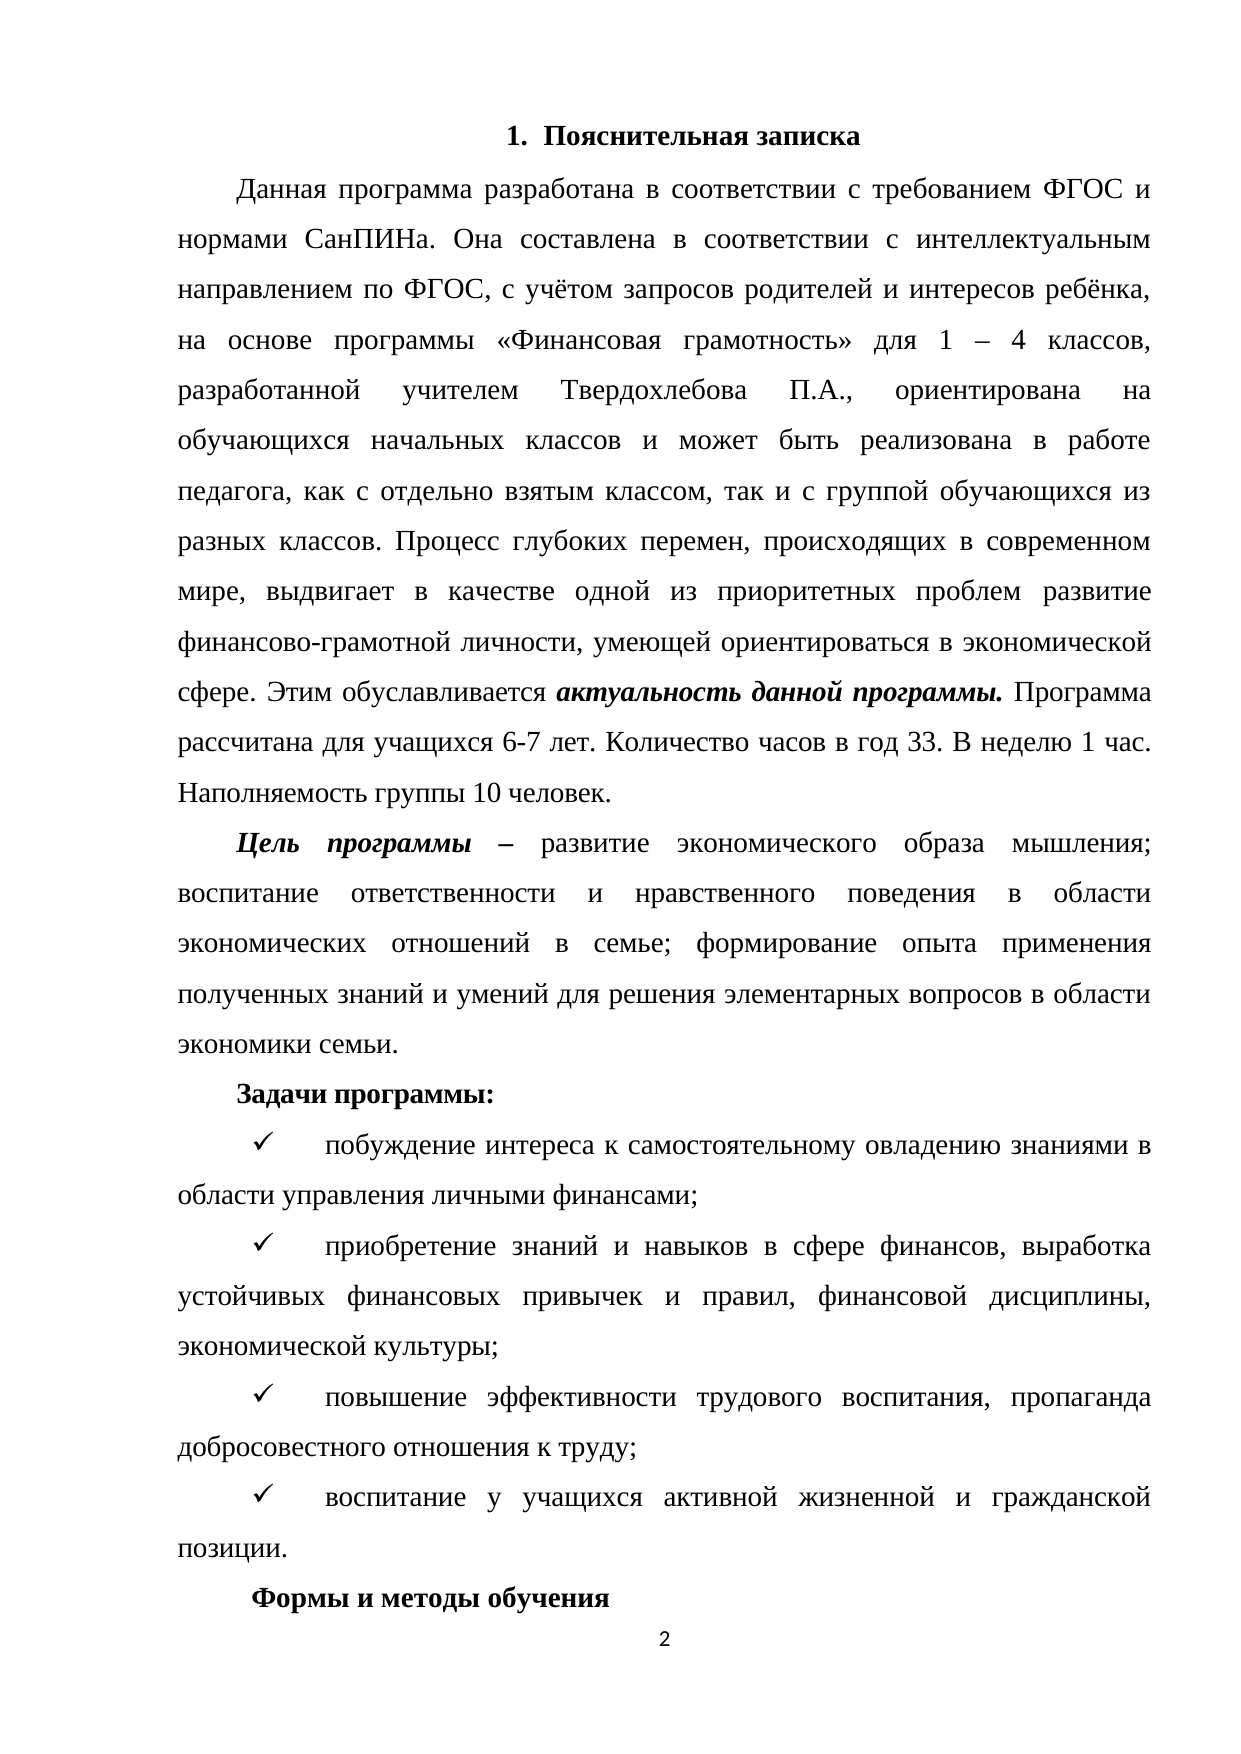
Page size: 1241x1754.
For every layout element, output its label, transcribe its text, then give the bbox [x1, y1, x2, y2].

list приобретение знаний и навыков в сфере финансов, выработка устойчивых финансовых привычек и правил, финансовой дисциплины, экономической культуры; [177, 1228, 1152, 1362]
list Формы и методы обучения [251, 1580, 1152, 1614]
text Данная программа разработана в соответствии с требованием ФГОС и нормами СанПИНа. Она составлена в соответствии с интеллектуальным направлением по ФГОС, с учётом запросов родителей и интересов ребёнка, на основе программы «Финансовая грамотность» для 1 – 4 классов, разработанной учителем Твердохлебова П.А., ориентирована на обучающихся начальных классов и может быть реализована в работе педагога, как с отдельно взятым классом, так и с группой обучающихся из разных классов. Процесс глубоких перемен, происходящих в современном мире, выдвигает в качестве одной из приоритетных проблем развитие финансово-грамотной личности, умеющей ориентироваться в экономической сфере. Этим обуславливается актуальность данной программы. Программа рассчитана для учащихся 6-7 лет. Количество часов в год 33. В неделю 1 час. Наполняемость группы 10 человек. [177, 171, 1152, 808]
text Цель программы – развитие экономического образа мышления; воспитание ответственности и нравственного поведения в области экономических отношений в семье; формирование опыта применения полученных знаний и умений для решения элементарных вопросов в области экономики семьи. [177, 825, 1152, 1060]
list Пояснительная записка [215, 118, 1152, 152]
text Задачи программы: [177, 1077, 1152, 1110]
list воспитание у учащихся активной жизненной и гражданской позиции. [177, 1479, 1152, 1563]
list побуждение интереса к самостоятельному овладению знаниями в области управления личными финансами; [177, 1127, 1152, 1211]
list повышение эффективности трудового воспитания, пропаганда добросовестного отношения к труду; [177, 1379, 1152, 1463]
